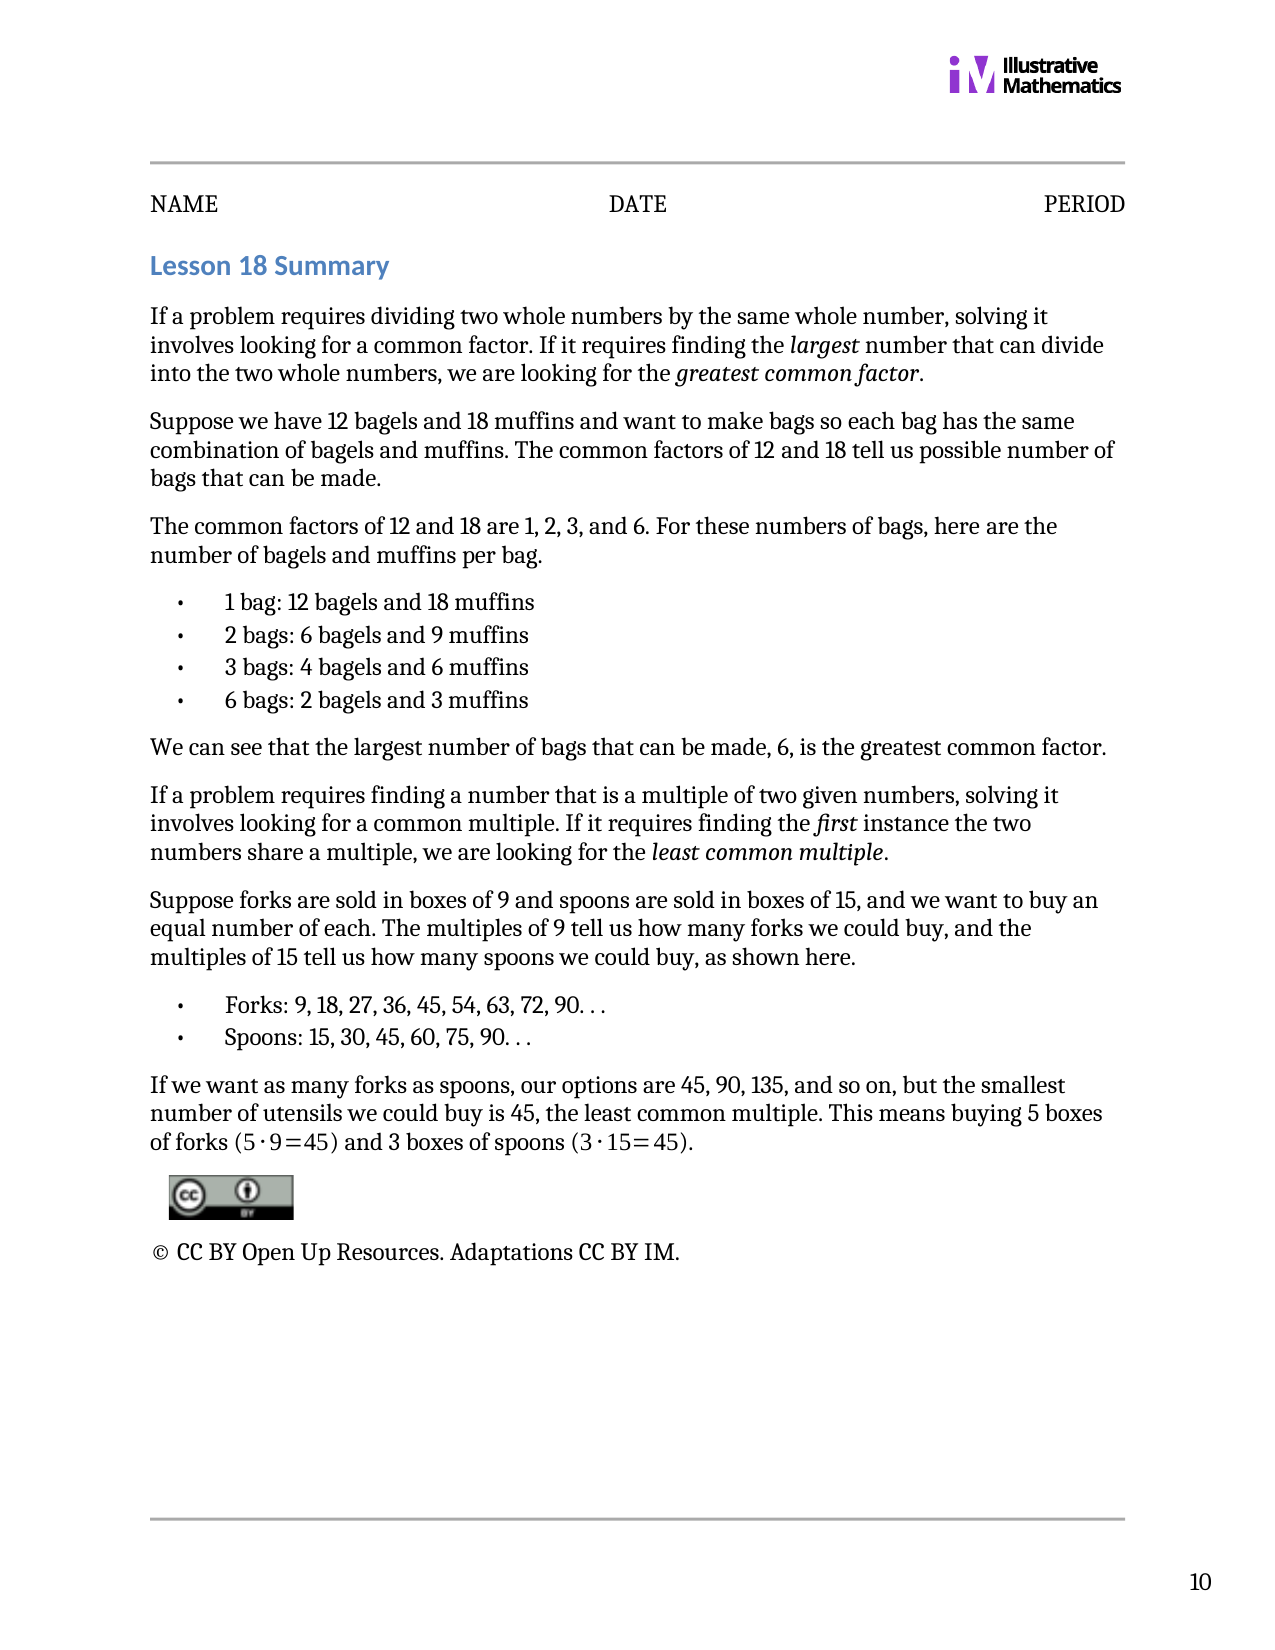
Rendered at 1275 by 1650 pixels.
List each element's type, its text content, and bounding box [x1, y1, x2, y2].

text Suppose forks are sold in boxes of 9 and spoons are sold in boxes of 15, and we want to buy an equal number of each. The multiples of 9 tell us how many forks we could buy, and the multiples of 15 tell us how many spoons we could buy, as shown here. [150, 886, 1125, 972]
text © CC BY Open Up Resources. Adaptations CC BY IM. [150, 1238, 1125, 1267]
text The common factors of 12 and 18 are 1, 2, 3, and 6. For these numbers of bags, here are the number of bagels and muffins per bag. [150, 512, 1125, 569]
text Suppose we have 12 bagels and 18 muffins and want to make bags so each bag has the same combination of bagels and muffins. The common factors of 12 and 18 tell us possible number of bags that can be made. [150, 407, 1125, 493]
subtitle Lesson 18 Summary [150, 247, 1125, 283]
picture [949, 55, 1121, 93]
list 6 bags: 2 bagels and 3 muffins [175, 686, 1125, 714]
list 3 bags: 4 bagels and 6 muffins [175, 653, 1125, 682]
text If a problem requires dividing two whole numbers by the same whole number, solving it involves looking for a common factor. If it requires finding the largest number that can divide into the two whole numbers, we are looking for the greatest common factor. [150, 302, 1125, 388]
list Forks: 9, 18, 27, 36, 45, 54, 63, 72, 90. . . [175, 991, 1125, 1019]
text We can see that the largest number of bags that can be made, 6, is the greatest common factor. [150, 733, 1125, 762]
text If we want as many forks as spoons, our options are 45, 90, 135, and so on, but the smallest number of utensils we could buy is 45, the least common multiple. This means buying 5 boxes of forks () and 3 boxes of spoons (). [150, 1071, 1125, 1157]
list Spoons: 15, 30, 45, 60, 75, 90. . . [175, 1023, 1125, 1052]
text If a problem requires finding a number that is a multiple of two given numbers, solving it involves looking for a common multiple. If it requires finding the first instance the two numbers share a multiple, we are looking for the least common multiple. [150, 781, 1125, 867]
list 1 bag: 12 bagels and 18 muffins [175, 588, 1125, 617]
picture [168, 1175, 294, 1220]
list 2 bags: 6 bagels and 9 muffins [175, 621, 1125, 649]
